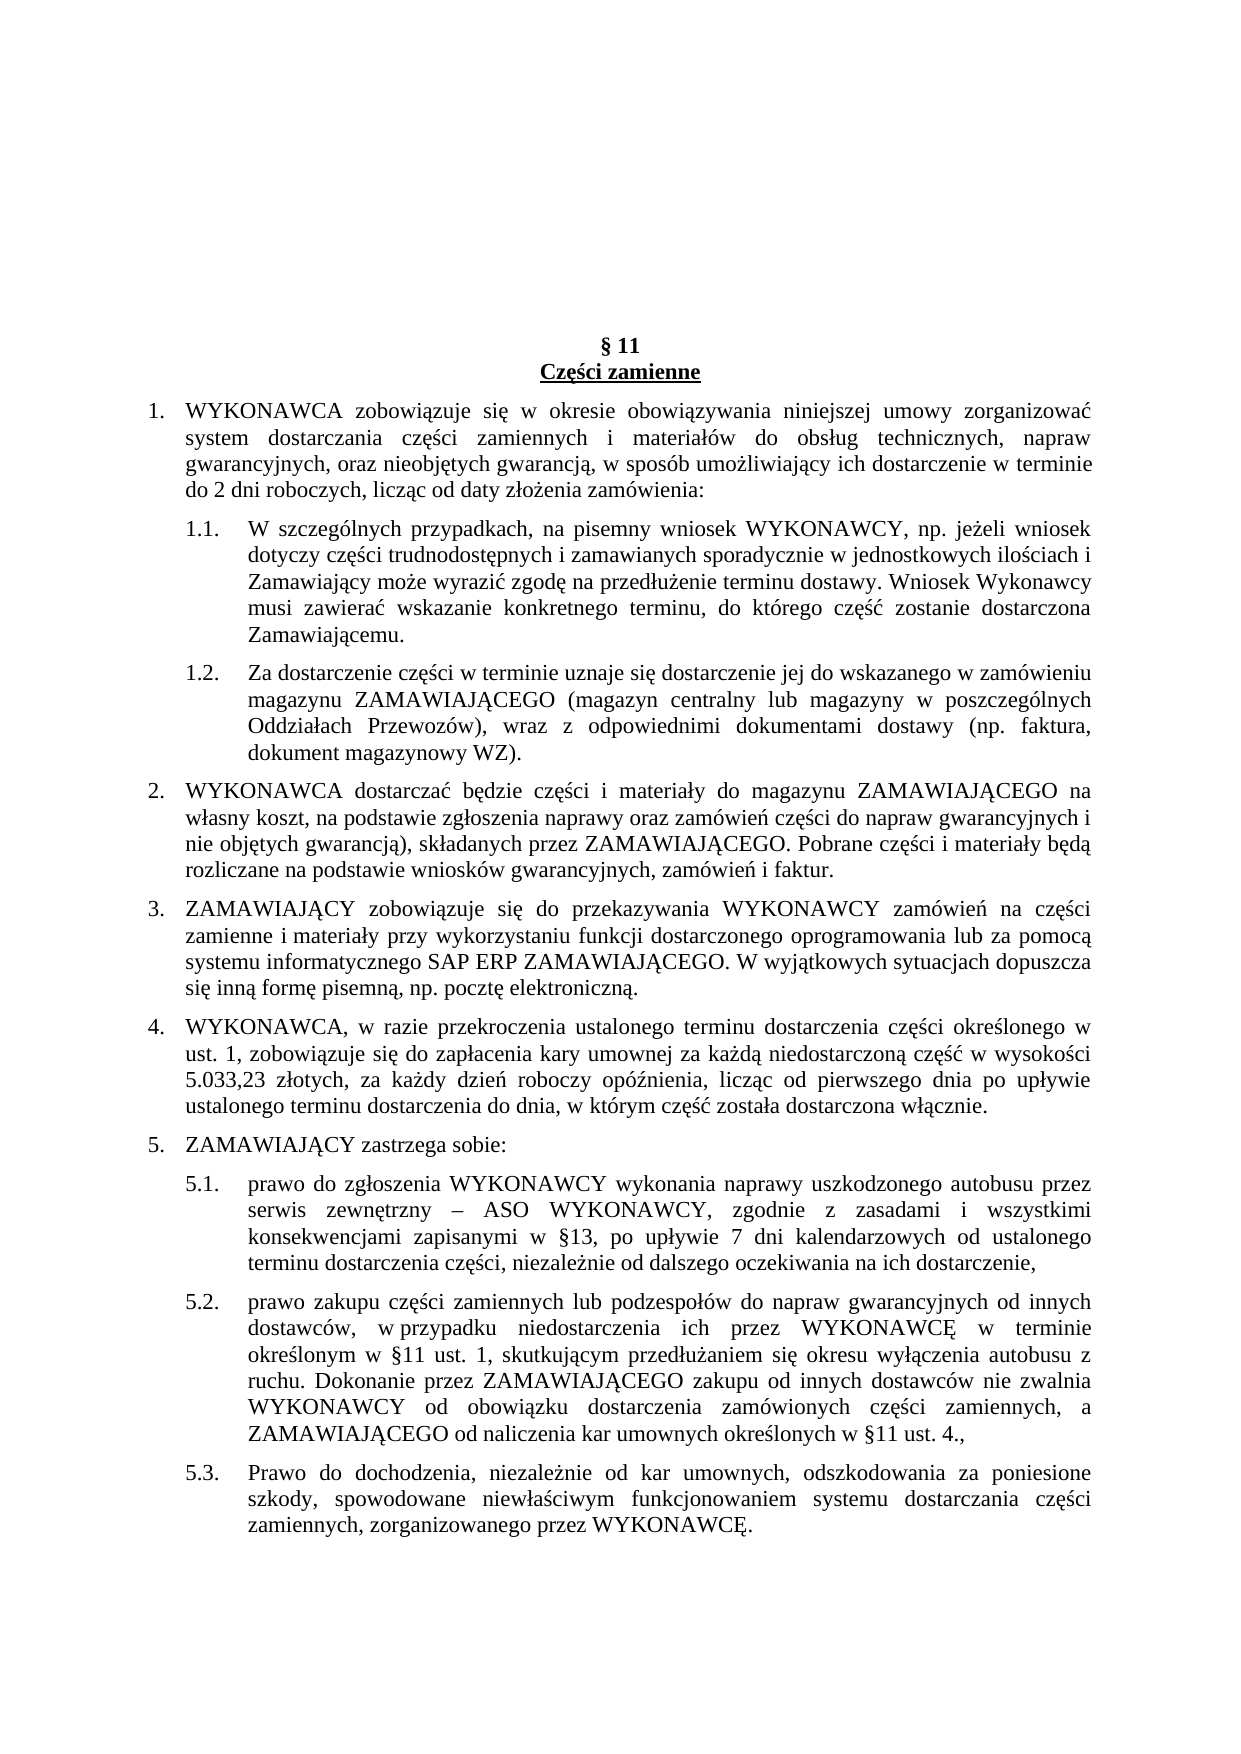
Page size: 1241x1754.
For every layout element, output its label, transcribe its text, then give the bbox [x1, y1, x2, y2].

text § 11 [148, 332, 1093, 358]
list prawo do zgłoszenia WYKONAWCY wykonania naprawy uszkodzonego autobusu przez serwis zewnętrzny – ASO WYKONAWCY, zgodnie z zasadami i wszystkimi konsekwencjami zapisanymi w §13, po upływie 7 dni kalendarzowych od ustalonego terminu dostarczenia części, niezależnie od dalszego oczekiwania na ich dostarczenie, [185, 1170, 1093, 1275]
list ZAMAWIAJĄCY zobowiązuje się do przekazywania WYKONAWCY zamówień na części zamienne i materiały przy wykorzystaniu funkcji dostarczonego oprogramowania lub za pomocą systemu informatycznego SAP ERP ZAMAWIAJĄCEGO. W wyjątkowych sytuacjach dopuszcza się inną formę pisemną, np. pocztę elektroniczną. [148, 895, 1093, 1001]
list WYKONAWCA zobowiązuje się w okresie obowiązywania niniejszej umowy zorganizować system dostarczania części zamiennych i materiałów do obsług technicznych, napraw gwarancyjnych, oraz nieobjętych gwarancją, w sposób umożliwiający ich dostarczenie w terminie do 2 dni roboczych, licząc od daty złożenia zamówienia: [148, 397, 1093, 503]
list Za dostarczenie części w terminie uznaje się dostarczenie jej do wskazanego w zamówieniu magazynu ZAMAWIAJĄCEGO (magazyn centralny lub magazyny w poszczególnych Oddziałach Przewozów), wraz z odpowiednimi dokumentami dostawy (np. faktura, dokument magazynowy WZ). [185, 659, 1093, 765]
list WYKONAWCA dostarczać będzie części i materiały do magazynu ZAMAWIAJĄCEGO na własny koszt, na podstawie zgłoszenia naprawy oraz zamówień części do napraw gwarancyjnych i nie objętych gwarancją), składanych przez ZAMAWIAJĄCEGO. Pobrane części i materiały będą rozliczane na podstawie wniosków gwarancyjnych, zamówień i faktur. [148, 777, 1093, 883]
text Części zamienne [148, 358, 1093, 385]
list WYKONAWCA, w razie przekroczenia ustalonego terminu dostarczenia części określonego w ust. 1, zobowiązuje się do zapłacenia kary umownej za każdą niedostarczoną część w wysokości 5.033,23 złotych, za każdy dzień roboczy opóźnienia, licząc od pierwszego dnia po upływie ustalonego terminu dostarczenia do dnia, w którym część została dostarczona włącznie. [148, 1013, 1093, 1119]
list W szczególnych przypadkach, na pisemny wniosek WYKONAWCY, np. jeżeli wniosek dotyczy części trudnodostępnych i zamawianych sporadycznie w jednostkowych ilościach i Zamawiający może wyrazić zgodę na przedłużenie terminu dostawy. Wniosek Wykonawcy musi zawierać wskazanie konkretnego terminu, do którego część zostanie dostarczona Zamawiającemu. [185, 515, 1093, 647]
list prawo zakupu części zamiennych lub podzespołów do napraw gwarancyjnych od innych dostawców, w przypadku niedostarczenia ich przez WYKONAWCĘ w terminie określonym w §11 ust. 1, skutkującym przedłużaniem się okresu wyłączenia autobusu z ruchu. Dokonanie przez ZAMAWIAJĄCEGO zakupu od innych dostawców nie zwalnia WYKONAWCY od obowiązku dostarczenia zamówionych części zamiennych, a ZAMAWIAJĄCEGO od naliczenia kar umownych określonych w §11 ust. 4., [185, 1288, 1093, 1446]
list Prawo do dochodzenia, niezależnie od kar umownych, odszkodowania za poniesione szkody, spowodowane niewłaściwym funkcjonowaniem systemu dostarczania części zamiennych, zorganizowanego przez WYKONAWCĘ. [185, 1458, 1093, 1538]
list ZAMAWIAJĄCY zastrzega sobie: [148, 1131, 1093, 1157]
